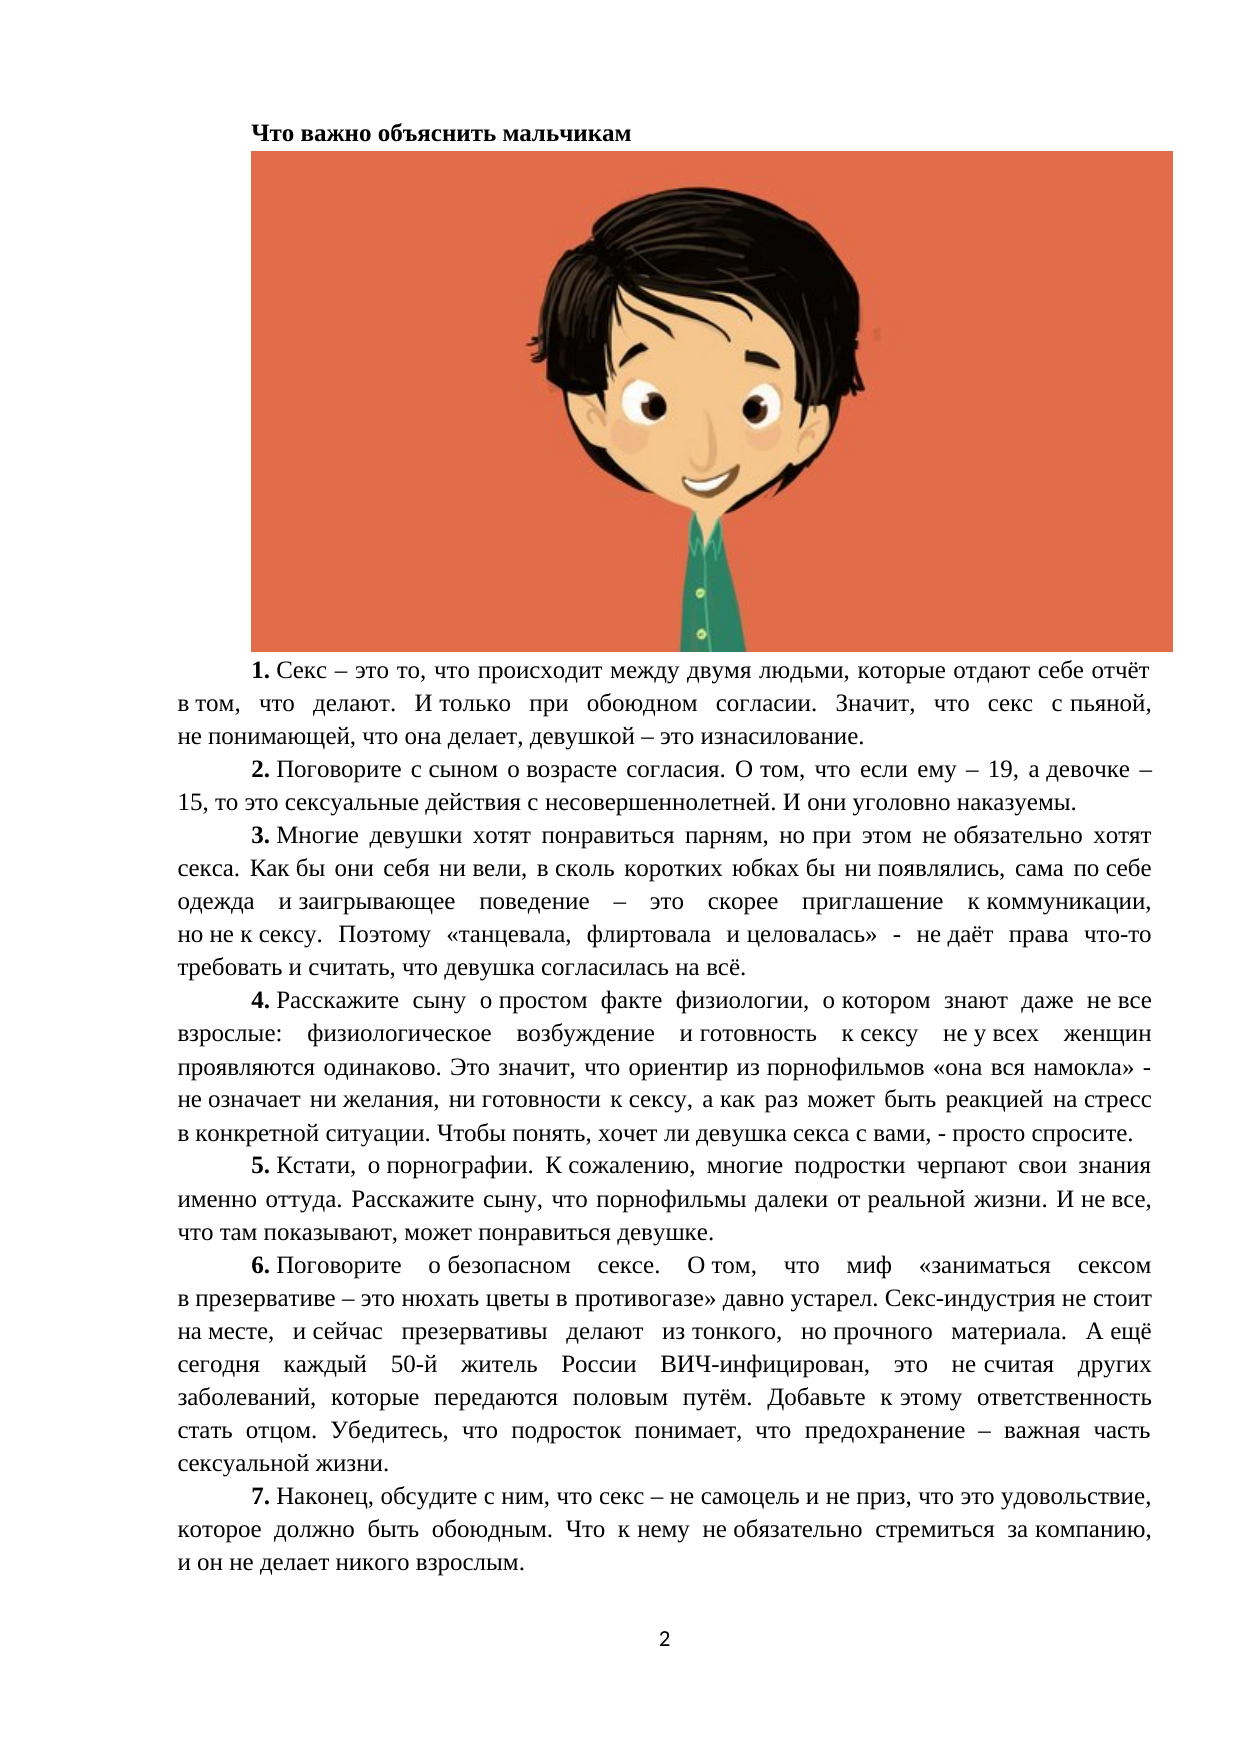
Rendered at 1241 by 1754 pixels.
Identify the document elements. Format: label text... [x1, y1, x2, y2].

text 3. Многие девушки хотят понравиться парням, но при этом не обязательно хотят секса. Как бы они себя ни вели, в сколь коротких юбках бы ни появлялись, сама по себе одежда и заигрывающее поведение – это скорее приглашение к коммуникации, но не к сексу. Поэтому «танцевала, флиртовала и целовалась» - не даёт права что-то требовать и считать, что девушка согласилась на всё. [177, 820, 1152, 981]
text 7. Наконец, обсудите с ним, что секс – не самоцель и не приз, что это удовольствие, которое должно быть обоюдным. Что к нему не обязательно стремиться за компанию, и он не делает никого взрослым. [177, 1481, 1152, 1576]
text 6. Поговорите о безопасном сексе. О том, что миф «заниматься сексом в презервативе – это нюхать цветы в противогазе» давно устарел. Секс-индустрия не стоит на месте, и сейчас презервативы делают из тонкого, но прочного материала. А ещё сегодня каждый 50-й житель России ВИЧ-инфицирован, это не считая других заболеваний, которые передаются половым путём. Добавьте к этому ответственность стать отцом. Убедитесь, что подросток понимает, что предохранение – важная часть сексуальной жизни. [177, 1250, 1152, 1477]
text 2. Поговорите с сыном о возрасте согласия. О том, что если ему – 19, а девочке – 15, то это сексуальные действия с несовершеннолетней. И они уголовно наказуемы. [177, 754, 1152, 816]
text 5. Кстати, о порнографии. К сожалению, многие подростки черпают свои знания именно оттуда. Расскажите сыну, что порнофильмы далеки от реальной жизни. И не все, что там показывают, может понравиться девушке. [177, 1151, 1152, 1245]
picture [251, 151, 1173, 652]
text 4. Расскажите сыну о простом факте физиологии, о котором знают даже не все взрослые: физиологическое возбуждение и готовность к сексу не у всех женщин проявляются одинаково. Это значит, что ориентир из порнофильмов «она вся намокла» - не означает ни желания, ни готовности к сексу, а как раз может быть реакцией на стресс в конкретной ситуации. Чтобы понять, хочет ли девушка секса с вами, - просто спросите. [177, 986, 1152, 1146]
text 1. Секс – это то, что происходит между двумя людьми, которые отдают себе отчёт в том, что делают. И только при обоюдном согласии. Значит, что секс с пьяной, не понимающей, что она делает, девушкой – это изнасилование. [177, 655, 1152, 750]
text Что важно объяснить мальчикам [177, 118, 1152, 147]
